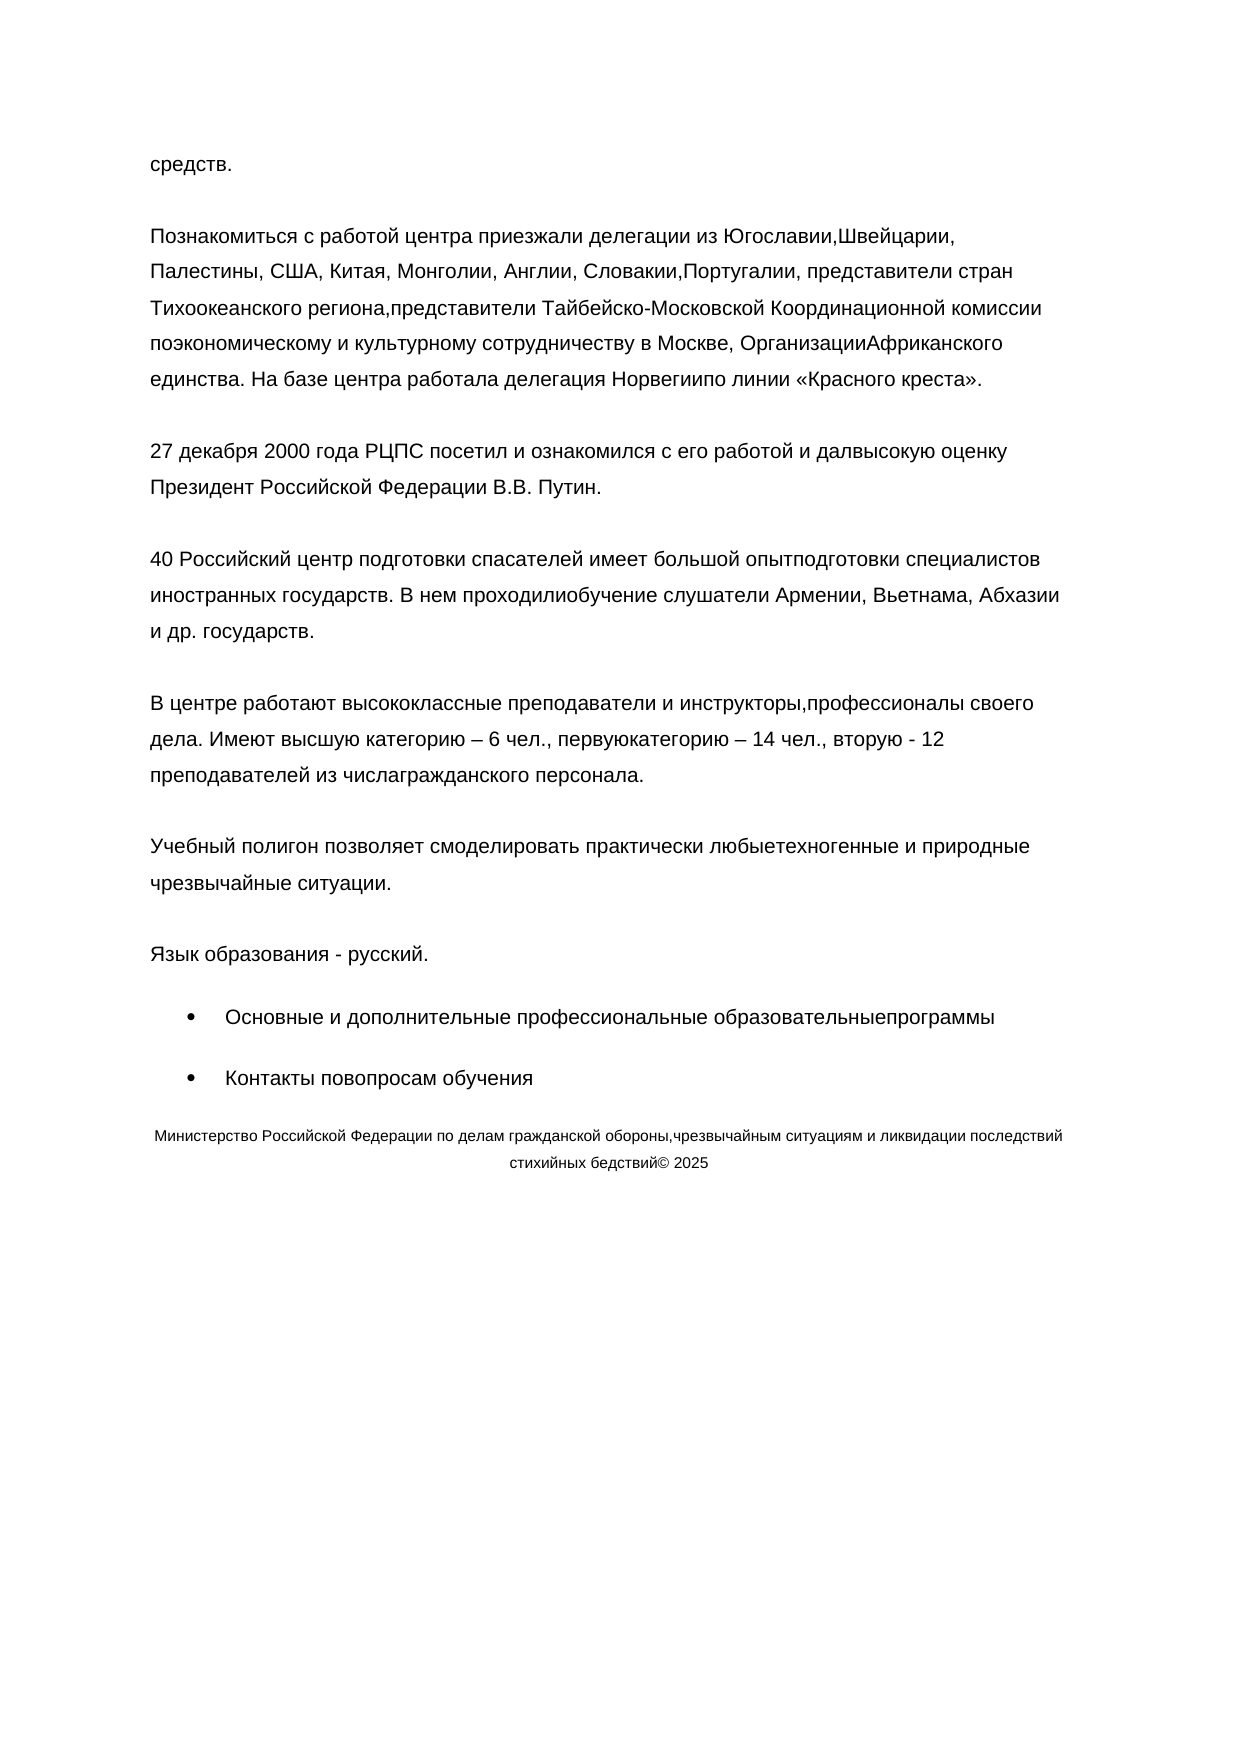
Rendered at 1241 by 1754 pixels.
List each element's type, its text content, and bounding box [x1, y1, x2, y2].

table_cell Основные и дополнительные профессиональные образовательныепрограммы Контакты повопросам обучения [140, 1005, 1078, 1127]
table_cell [140, 152, 1078, 1003]
table_cell Министерство Российской Федерации по делам гражданской обороны,чрезвычайным ситуациям и ликвидации последствий стихийных бедствий© 2025 [140, 1127, 1078, 1209]
